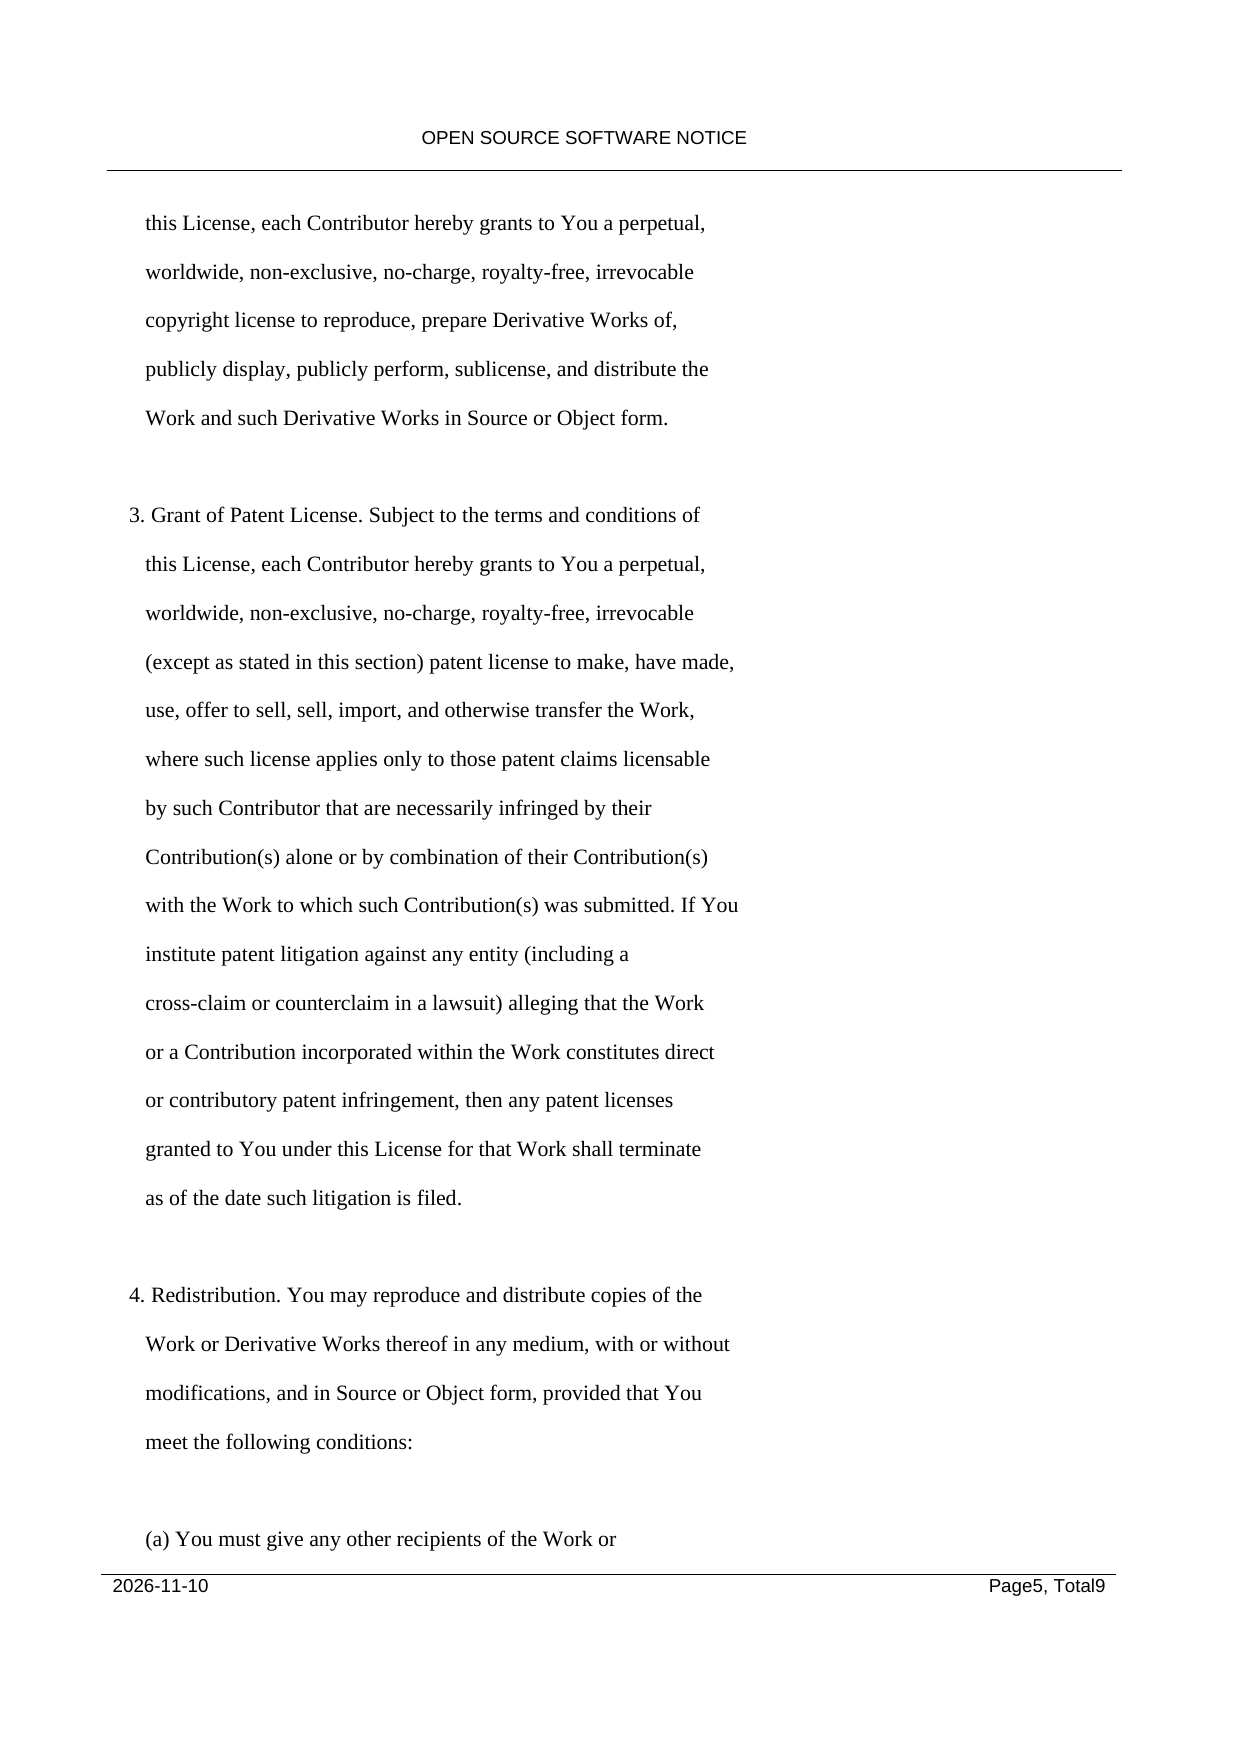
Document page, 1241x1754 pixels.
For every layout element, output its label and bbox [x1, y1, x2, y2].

text [112, 206, 1128, 1555]
